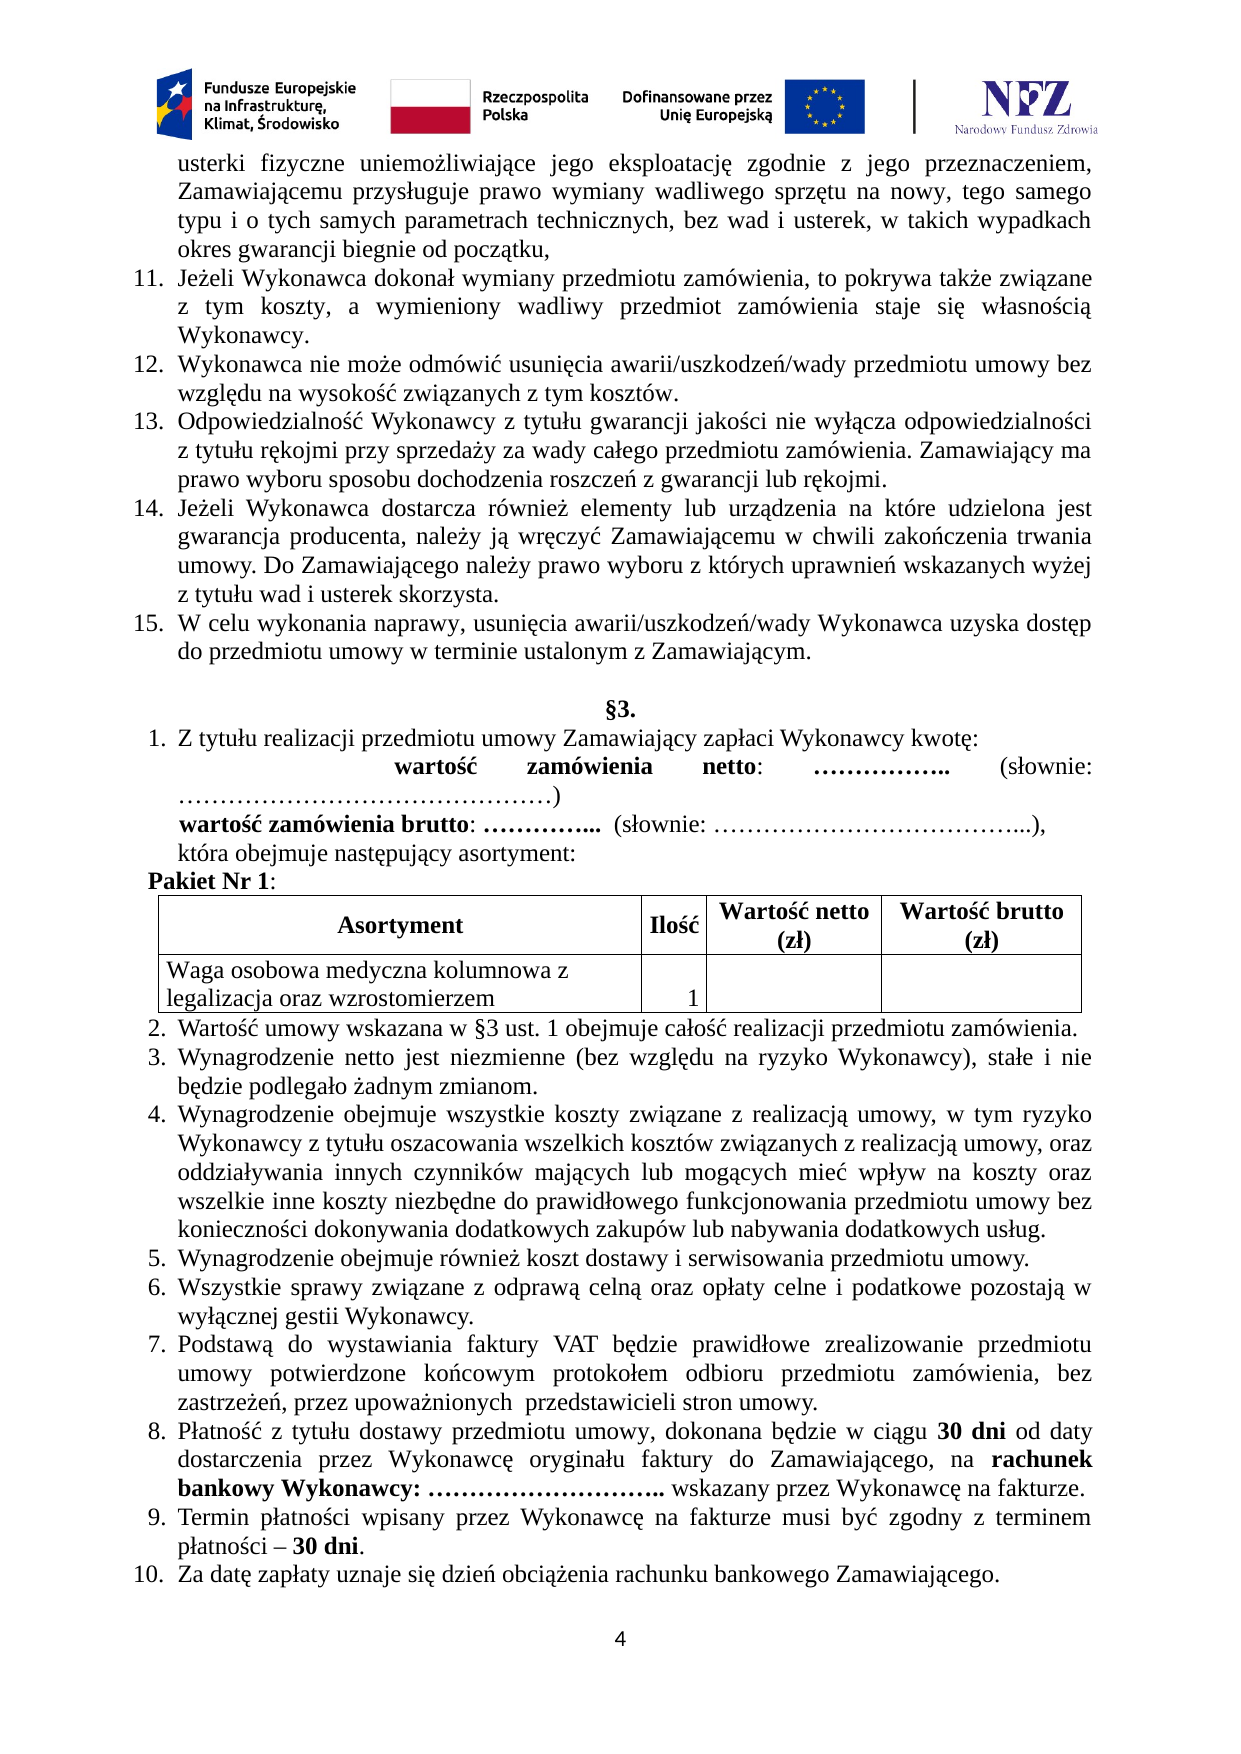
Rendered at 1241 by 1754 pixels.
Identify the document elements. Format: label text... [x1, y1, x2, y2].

list Za datę zapłaty uznaje się dzień obciążenia rachunku bankowego Zamawiającego. [133, 1559, 1093, 1588]
list Wynagrodzenie obejmuje również koszt dostawy i serwisowania przedmiotu umowy. [148, 1243, 1093, 1272]
list Z tytułu realizacji przedmiotu umowy Zamawiający zapłaci Wykonawcy kwotę: [148, 723, 1093, 751]
table_cell 1 [642, 955, 706, 1012]
picture [156, 68, 1098, 140]
list Podstawą do wystawiania faktury VAT będzie prawidłowe zrealizowanie przedmiotu umowy potwierdzone końcowym protokołem odbioru przedmiotu zamówienia, bez zastrzeżeń, przez upoważnionych przedstawicieli stron umowy. [148, 1329, 1093, 1416]
text Pakiet Nr 1: [148, 866, 1093, 895]
list Odpowiedzialność Wykonawcy z tytułu gwarancji jakości nie wyłącza odpowiedzialności z tytułu rękojmi przy sprzedaży za wady całego przedmiotu zamówienia. Zamawiający ma prawo wyboru sposobu dochodzenia roszczeń z gwarancji lub rękojmi. [133, 406, 1093, 493]
text §3. [148, 694, 1093, 723]
list Jeżeli Wykonawca dostarcza również elementy lub urządzenia na które udzielona jest gwarancja producenta, należy ją wręczyć Zamawiającemu w chwili zakończenia trwania umowy. Do Zamawiającego należy prawo wyboru z których uprawnień wskazanych wyżej z tytułu wad i usterek skorzysta. [133, 493, 1093, 608]
list Termin płatności wpisany przez Wykonawcę na fakturze musi być zgodny z terminem płatności – 30 dni. [148, 1502, 1093, 1559]
list Wartość umowy wskazana w §3 ust. 1 obejmuje całość realizacji przedmiotu zamówienia. [148, 1013, 1093, 1042]
list Wynagrodzenie obejmuje wszystkie koszty związane z realizacją umowy, w tym ryzyko Wykonawcy z tytułu oszacowania wszelkich kosztów związanych z realizacją umowy, oraz oddziaływania innych czynników mających lub mogących mieć wpływ na koszty oraz wszelkie inne koszty niezbędne do prawidłowego funkcjonowania przedmiotu umowy bez konieczności dokonywania dodatkowych zakupów lub nabywania dodatkowych usług. [148, 1099, 1093, 1243]
list W celu wykonania naprawy, usunięcia awarii/uszkodzeń/wady Wykonawca uzyska dostęp do przedmiotu umowy w terminie ustalonym z Zamawiającym. [133, 608, 1093, 665]
text wartość zamówienia netto: …………….. (słownie: ………………………………………) [148, 751, 1093, 809]
text wartość zamówienia brutto: …………... (słownie: ………………………………...), która obejmuje następujący asortyment: [148, 809, 1093, 866]
table_header Wartość netto (zł) [707, 896, 881, 954]
table_cell [707, 955, 881, 1012]
list Jeżeli Wykonawca dokonał wymiany przedmiotu zamówienia, to pokrywa także związane z tym koszty, a wymieniony wadliwy przedmiot zamówienia staje się własnością Wykonawcy. [133, 263, 1093, 349]
list Wykonawca nie może odmówić usunięcia awarii/uszkodzeń/wady przedmiotu umowy bez względu na wysokość związanych z tym kosztów. [133, 349, 1093, 406]
table_header Ilość [642, 896, 706, 954]
table_cell Waga osobowa medyczna kolumnowa z legalizacja oraz wzrostomierzem [159, 955, 641, 1012]
list Płatność z tytułu dostawy przedmiotu umowy, dokonana będzie w ciągu 30 dni od daty dostarczenia przez Wykonawcę oryginału faktury do Zamawiającego, na rachunek bankowy Wykonawcy: ……………………….. wskazany przez Wykonawcę na fakturze. [148, 1416, 1093, 1502]
list Wynagrodzenie netto jest niezmienne (bez względu na ryzyko Wykonawcy), stałe i nie będzie podlegało żadnym zmianom. [148, 1042, 1093, 1099]
table_header Wartość brutto (zł) [882, 896, 1081, 954]
table_cell [882, 955, 1081, 1012]
table_header Asortyment [159, 896, 641, 954]
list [133, 148, 1093, 263]
list Wszystkie sprawy związane z odprawą celną oraz opłaty celne i podatkowe pozostają w wyłącznej gestii Wykonawcy. [148, 1272, 1093, 1329]
